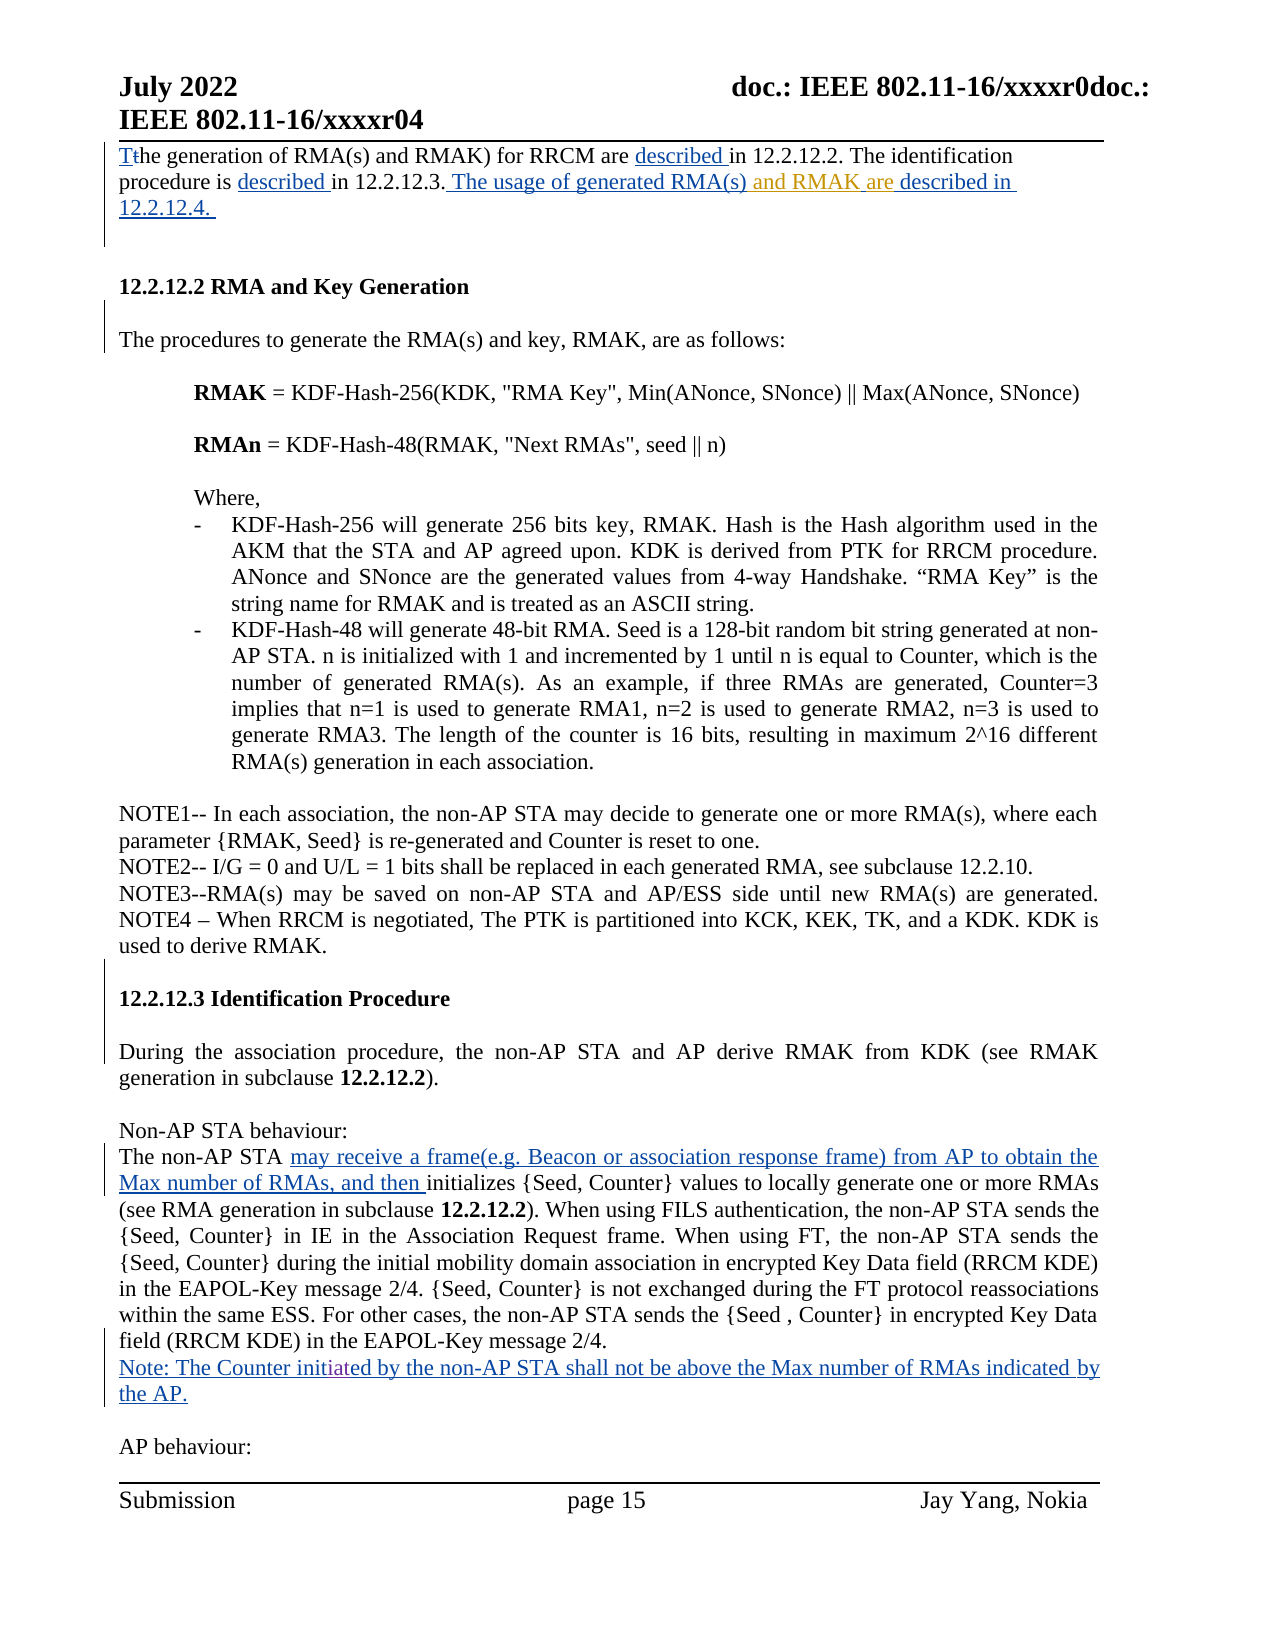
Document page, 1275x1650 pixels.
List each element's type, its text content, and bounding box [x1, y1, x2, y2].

text Where, [119, 484, 1100, 511]
text Non-AP STA behaviour: [119, 1117, 1100, 1143]
text 12.2.12.2 RMA and Key Generation [119, 273, 1100, 300]
text The non-AP STA initializes {Seed, Counter} values to locally generate one or more RMAs (see RMA generation in subclause 12.2.12.2). When using FILS authentication, the non-AP STA sends the {Seed, Counter} in IE in the Association Request frame. When using FT, the non-AP STA sends the {Seed, Counter} during the initial mobility domain association in encrypted Key Data field (RRCM KDE) in the EAPOL-Key message 2/4. {Seed, Counter} is not exchanged during the FT protocol reassociations within the same ESS. For other cases, the non-AP STA sends the {Seed , Counter} in encrypted Key Data field (RRCM KDE) in the EAPOL-Key message 2/4. [119, 1143, 1100, 1354]
text AP behaviour: [119, 1433, 1100, 1459]
text The procedures to generate the RMA(s) and key, RMAK, are as follows: [119, 300, 1100, 352]
list KDF-Hash-48 will generate 48-bit RMA. Seed is a 128-bit random bit string generated at non-AP STA. n is initialized with 1 and incremented by 1 until n is equal to Counter, which is the number of generated RMA(s). As an example, if three RMAs are generated, Counter=3 implies that n=1 is used to generate RMA1, n=2 is used to generate RMA2, n=3 is used to generate RMA3. The length of the counter is 16 bits, resulting in maximum 2^16 different RMA(s) generation in each association. [194, 616, 1100, 774]
list KDF-Hash-256 will generate 256 bits key, RMAK. Hash is the Hash algorithm used in the AKM that the STA and AP agreed upon. KDK is derived from PTK for RRCM procedure. ANonce and SNonce are the generated values from 4-way Handshake. “RMA Key” is the string name for RMAK and is treated as an ASCII string. [194, 511, 1100, 616]
text NOTE1-- In each association, the non-AP STA may decide to generate one or more RMA(s), where each parameter {RMAK, Seed} is re-generated and Counter is reset to one. [119, 774, 1100, 853]
text he generation of RMA(s) and RMAK) for RRCM are in 12.2.12.2. The identification procedure is in 12.2.12.3. [119, 142, 1100, 221]
text During the association procedure, the non-AP STA and AP derive RMAK from KDK (see RMAK generation in subclause 12.2.12.2). [119, 1011, 1100, 1090]
text NOTE2-- I/G = 0 and U/L = 1 bits shall be replaced in each generated RMA, see subclause 12.2.10. [119, 853, 1100, 879]
text RMAn = KDF-Hash-48(RMAK, "Next RMAs", seed || n) [119, 432, 1100, 458]
text RMAK = KDF-Hash-256(KDK, "RMA Key", Min(ANonce, SNonce) || Max(ANonce, SNonce) [119, 379, 1100, 405]
text 12.2.12.3 Identification Procedure [119, 985, 1100, 1011]
text NOTE3--RMA(s) may be saved on non-AP STA and AP/ESS side until new RMA(s) are generated. NOTE4 – When RRCM is negotiated, The PTK is partitioned into KCK, KEK, TK, and a KDK. KDK is used to derive RMAK. [119, 879, 1100, 959]
